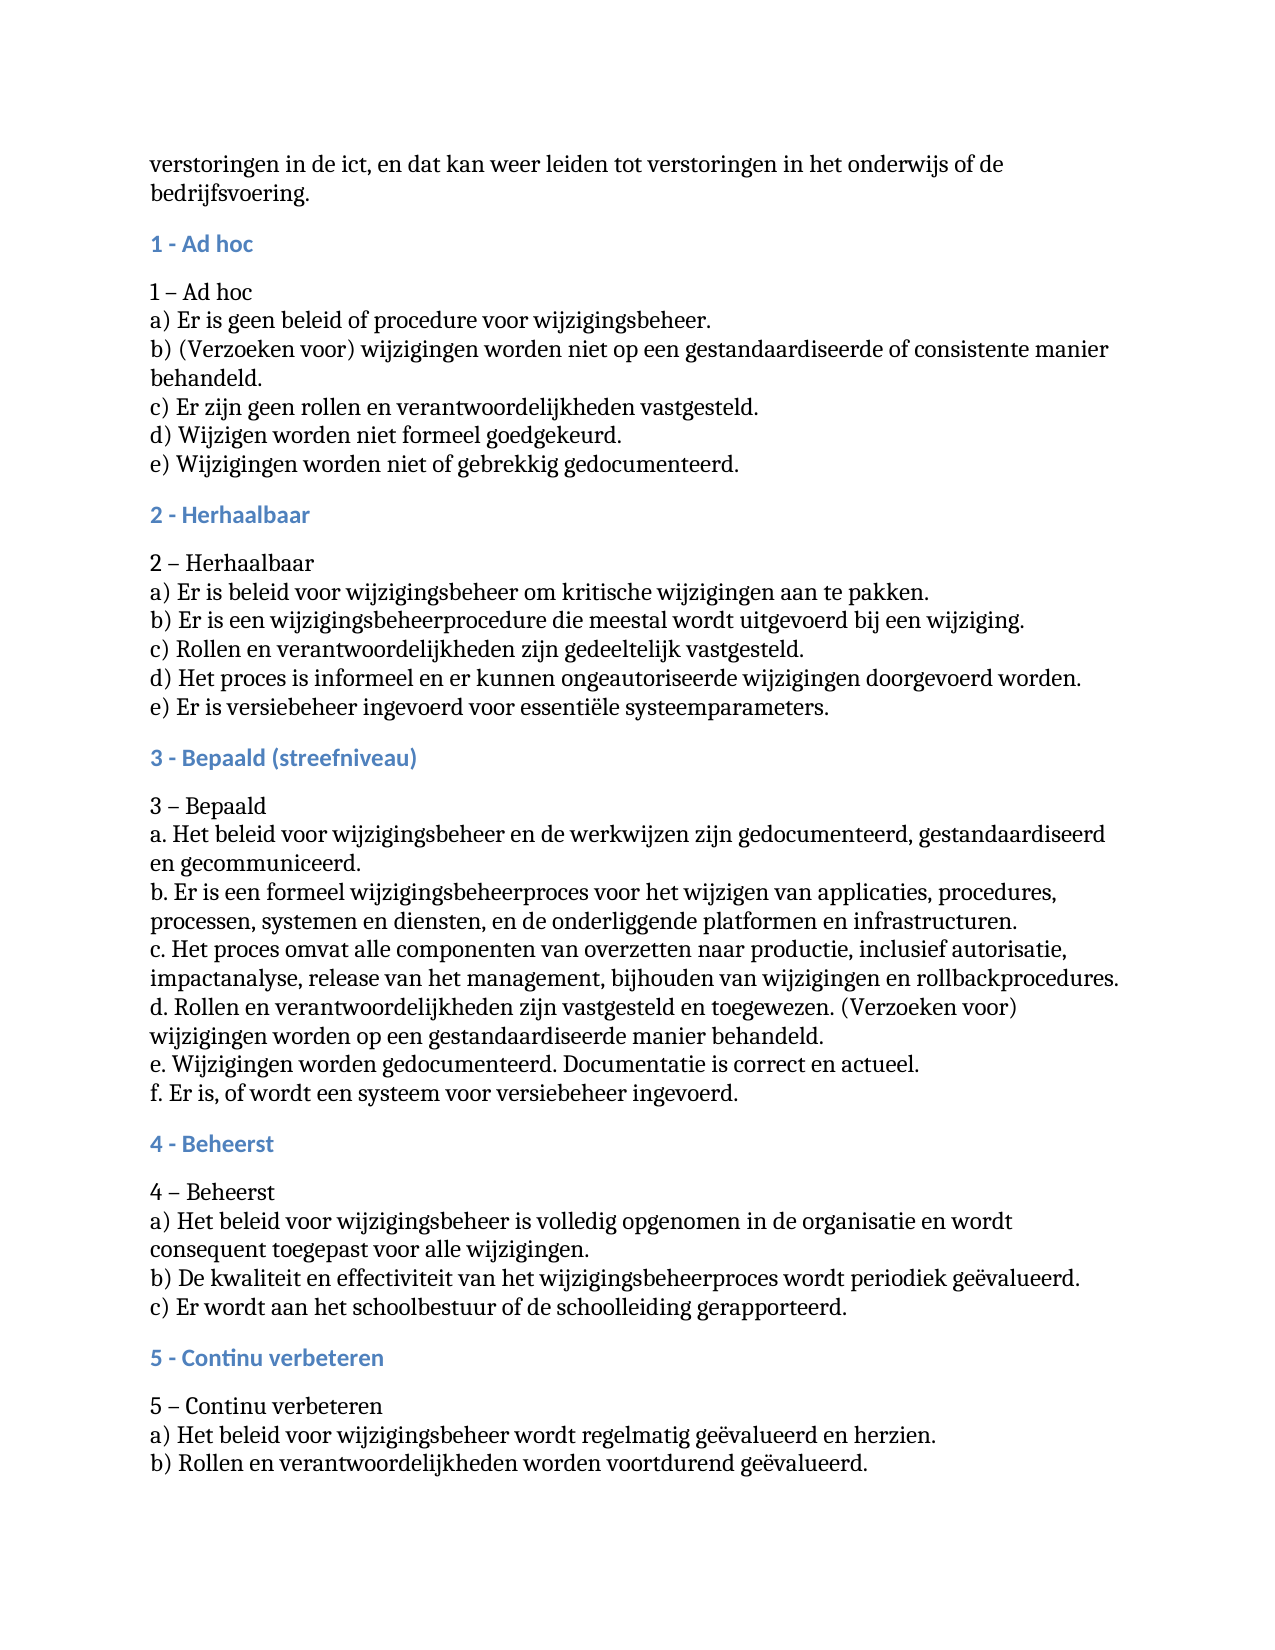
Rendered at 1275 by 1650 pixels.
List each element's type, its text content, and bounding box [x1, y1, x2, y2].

subtitle 2 - Herhaalbaar [150, 500, 1125, 530]
text 2 – Herhaalbaar a) Er is beleid voor wijzigingsbeheer om kritische wijzigingen aan te pakken. b) Er is een wijzigingsbeheerprocedure die meestal wordt uitgevoerd bij een wijziging. c) Rollen en verantwoordelijkheden zijn gedeeltelijk vastgesteld. d) Het proces is informeel en er kunnen ongeautoriseerde wijzigingen doorgevoerd worden. e) Er is versiebeheer ingevoerd voor essentiële systeemparameters. [150, 549, 1125, 721]
subtitle 5 - Continu verbeteren [150, 1342, 1125, 1373]
subtitle 4 - Beheerst [150, 1129, 1125, 1159]
subtitle 3 - Bepaald (streefniveau) [150, 742, 1125, 773]
text 1 – Ad hoc a) Er is geen beleid of procedure voor wijzigingsbeheer. b) (Verzoeken voor) wijzigingen worden niet op een gestandaardiseerde of consistente manier behandeld. c) Er zijn geen rollen en verantwoordelijkheden vastgesteld. d) Wijzigen worden niet formeel goedgekeurd. e) Wijzigingen worden niet of gebrekkig gedocumenteerd. [150, 278, 1125, 479]
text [150, 1392, 1125, 1478]
subtitle 1 - Ad hoc [150, 228, 1125, 259]
text 3 – Bepaald a. Het beleid voor wijzigingsbeheer en de werkwijzen zijn gedocumenteerd, gestandaardiseerd en gecommuniceerd. b. Er is een formeel wijzigingsbeheerproces voor het wijzigen van applicaties, procedures, processen, systemen en diensten, en de onderliggende platformen en infrastructuren. c. Het proces omvat alle componenten van overzetten naar productie, inclusief autorisatie, impactanalyse, release van het management, bijhouden van wijzigingen en rollbackprocedures. d. Rollen en verantwoordelijkheden zijn vastgesteld en toegewezen. (Verzoeken voor) wijzigingen worden op een gestandaardiseerde manier behandeld. e. Wijzigingen worden gedocumenteerd. Documentatie is correct en actueel. f. Er is, of wordt een systeem voor versiebeheer ingevoerd. [150, 792, 1125, 1108]
text 4 – Beheerst a) Het beleid voor wijzigingsbeheer is volledig opgenomen in de organisatie en wordt consequent toegepast voor alle wijzigingen. b) De kwaliteit en effectiviteit van het wijzigingsbeheerproces wordt periodiek geëvalueerd. c) Er wordt aan het schoolbestuur of de schoolleiding gerapporteerd. [150, 1178, 1125, 1322]
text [150, 150, 1125, 207]
